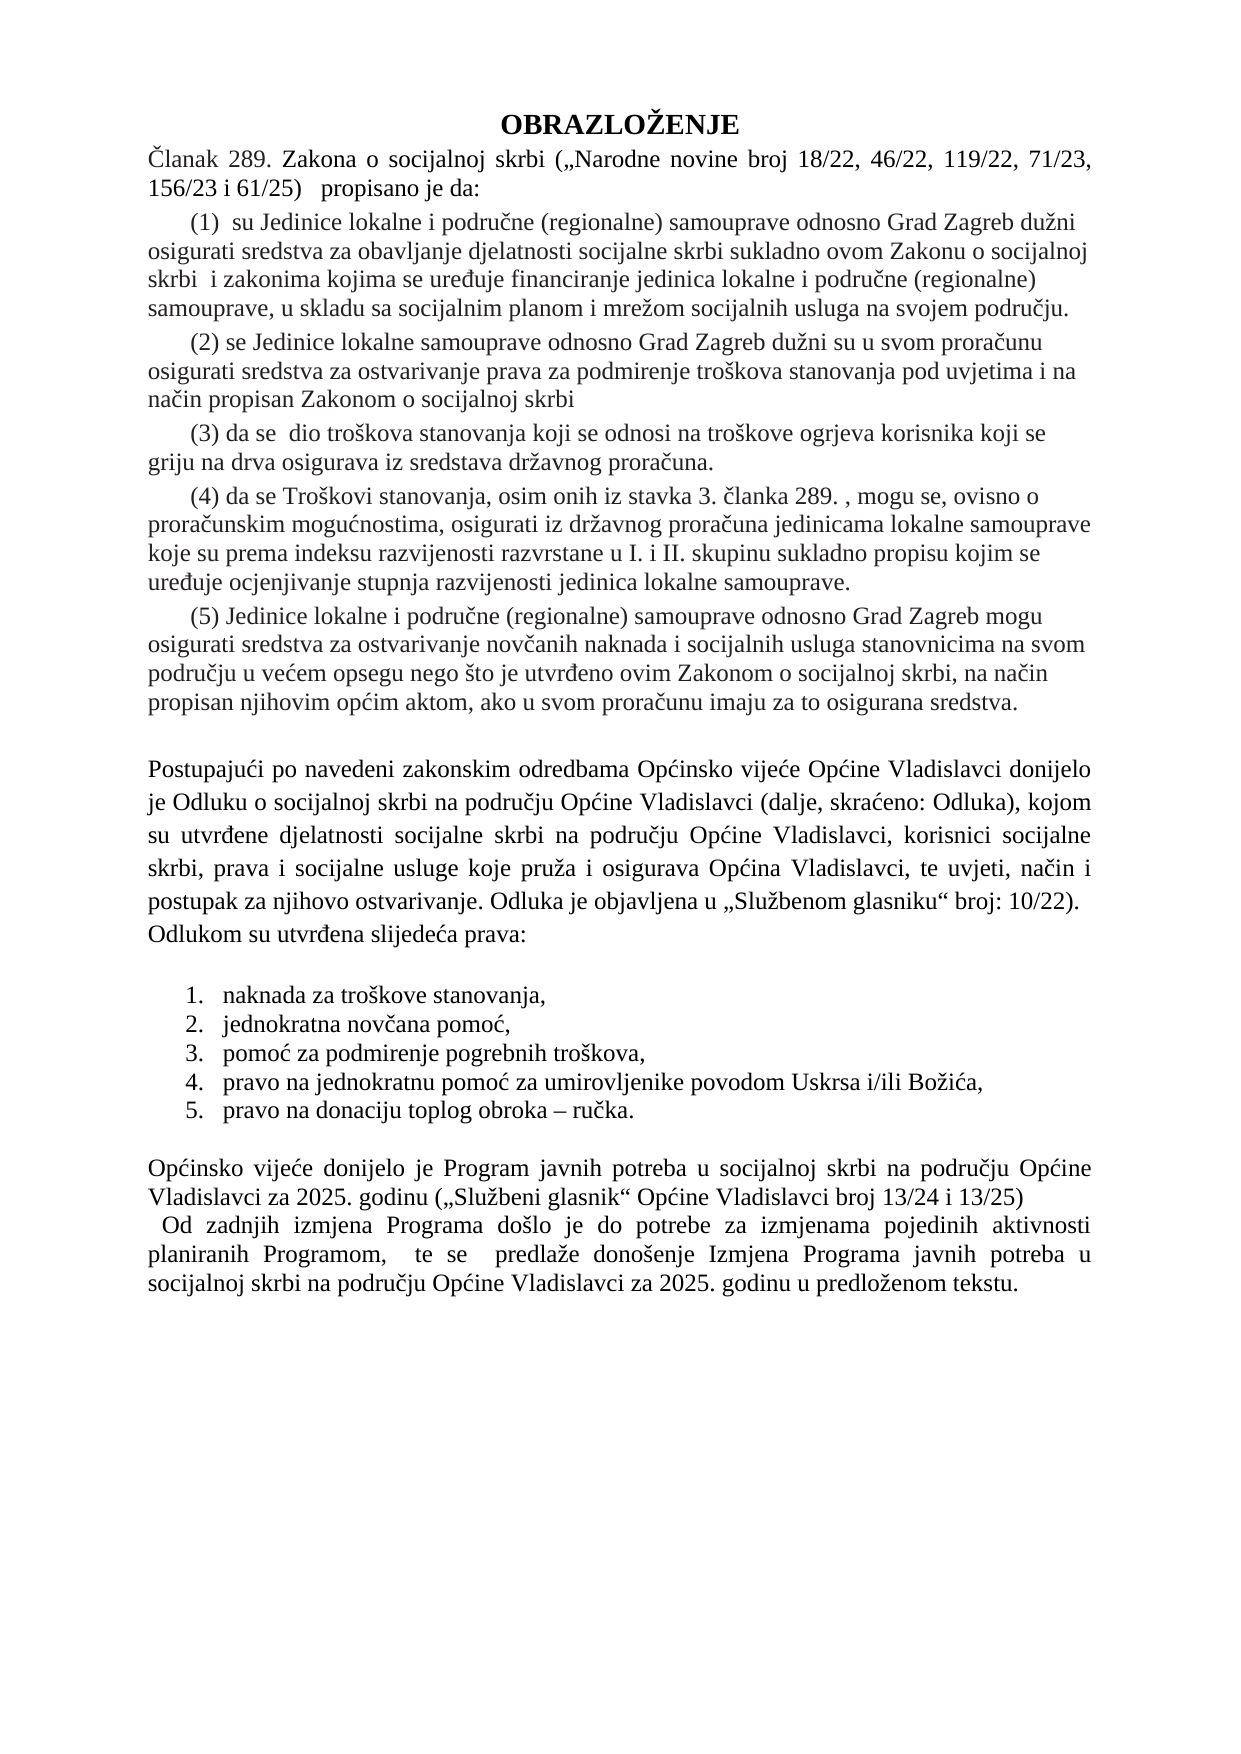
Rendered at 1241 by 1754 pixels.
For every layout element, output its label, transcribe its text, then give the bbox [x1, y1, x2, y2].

text Od zadnjih izmjena Programa došlo je do potrebe za izmjenama pojedinih aktivnosti planiranih Programom, te se predlaže donošenje Izmjena Programa javnih potreba u socijalnoj skrbi na području Općine Vladislavci za 2025. godinu u predloženom tekstu. [148, 1211, 1092, 1297]
text Članak 289. Zakona o socijalnoj skrbi („Narodne novine broj 18/22, 46/22, 119/22, 71/23, 156/23 i 61/25) propisano je da: [148, 144, 1092, 202]
text Postupajući po navedeni zakonskim odredbama Općinsko vijeće Općine Vladislavci donijelo je Odluku o socijalnoj skrbi na području Općine Vladislavci (dalje, skraćeno: Odluka), kojom su utvrđene djelatnosti socijalne skrbi na području Općine Vladislavci, korisnici socijalne skrbi, prava i socijalne usluge koje pruža i osigurava Općina Vladislavci, te uvjeti, način i postupak za njihovo ostvarivanje. Odluka je objavljena u „Službenom glasniku“ broj: 10/22). [148, 882, 1092, 914]
text OBRAZLOŽENJE [148, 107, 1092, 141]
text (2) se Jedinice lokalne samouprave odnosno Grad Zagreb dužni su u svom proračunu osigurati sredstva za ostvarivanje prava za podmirenje troškova stanovanja pod uvjetima i na način propisan Zakonom o socijalnoj skrbi [148, 327, 1092, 413]
text Općinsko vijeće donijelo je Program javnih potreba u socijalnoj skrbi na području Općine Vladislavci za 2025. godinu („Službeni glasnik“ Općine Vladislavci broj 13/24 i 13/25) [148, 1153, 1092, 1211]
text (5) Jedinice lokalne i područne (regionalne) samouprave odnosno Grad Zagreb mogu osigurati sredstva za ostvarivanje novčanih naknada i socijalnih usluga stanovnicima na svom području u većem opsegu nego što je utvrđeno ovim Zakonom o socijalnoj skrbi, na način propisan njihovim općim aktom, ako u svom proračunu imaju za to osigurana sredstva. [148, 601, 1092, 716]
list naknada za troškove stanovanja, [185, 981, 1092, 1009]
list jednokratna novčana pomoć, [185, 1009, 1092, 1038]
text (1) su Jedinice lokalne i područne (regionalne) samouprave odnosno Grad Zagreb dužni osigurati sredstva za obavljanje djelatnosti socijalne skrbi sukladno ovom Zakonu o socijalnoj skrbi i zakonima kojima se uređuje financiranje jedinica lokalne i područne (regionalne) samouprave, u skladu sa socijalnim planom i mrežom socijalnih usluga na svojem području. [148, 207, 1092, 322]
list pravo na jednokratnu pomoć za umirovljenike povodom Uskrsa i/ili Božića, [185, 1067, 1092, 1096]
text (4) da se Troškovi stanovanja, osim onih iz stavka 3. članka 289. , mogu se, ovisno o proračunskim mogućnostima, osigurati iz državnog proračuna jedinicama lokalne samouprave koje su prema indeksu razvijenosti razvrstane u I. i II. skupinu sukladno propisu kojim se uređuje ocjenjivanje stupnja razvijenosti jedinica lokalne samouprave. [148, 481, 1092, 596]
list pomoć za podmirenje pogrebnih troškova, [185, 1038, 1092, 1067]
text (3) da se dio troškova stanovanja koji se odnosi na troškove ogrjeva korisnika koji se griju na drva osigurava iz sredstava državnog proračuna. [148, 418, 1092, 476]
list pravo na donaciju toplog obroka – ručka. [185, 1096, 1092, 1124]
text Odlukom su utvrđena slijedeća prava: [148, 919, 1092, 948]
